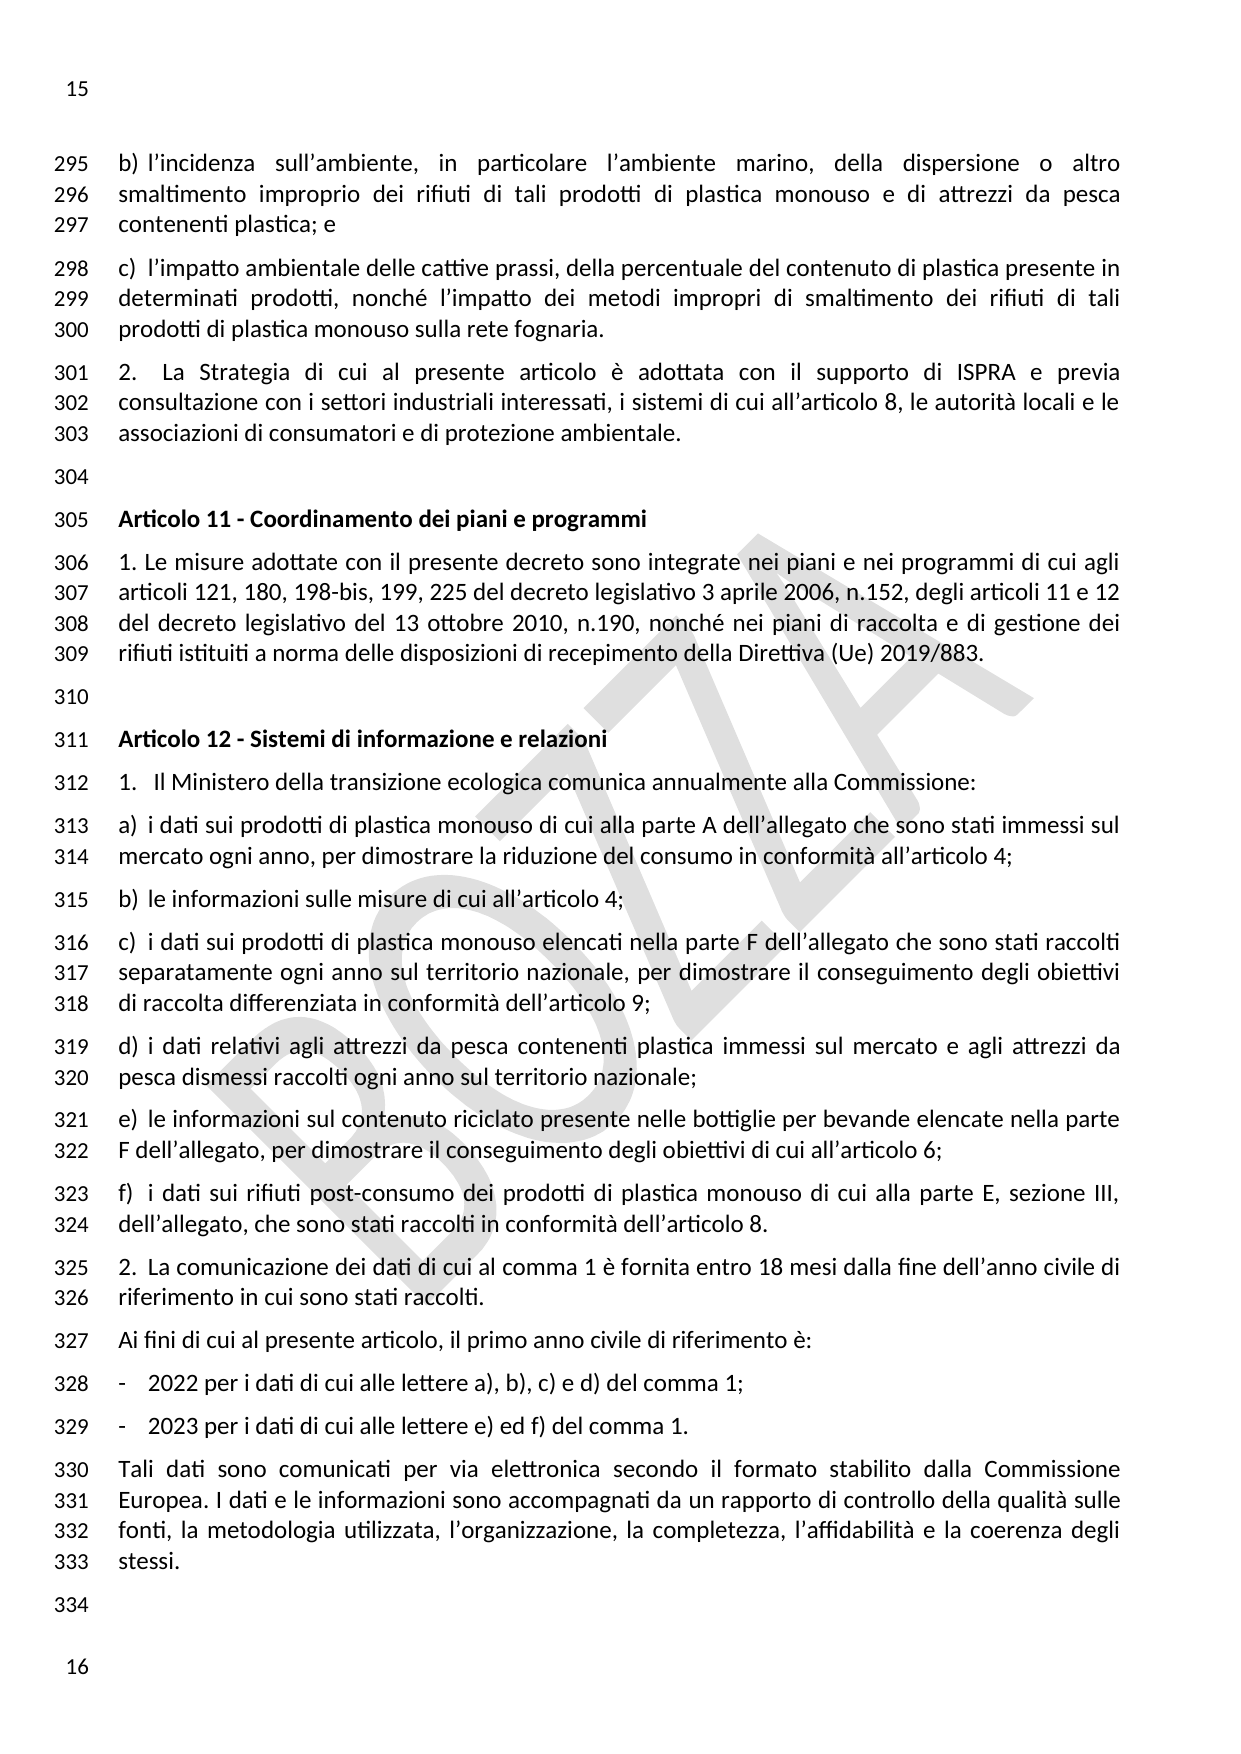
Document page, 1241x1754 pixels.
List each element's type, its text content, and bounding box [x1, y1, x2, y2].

text 2. La comunicazione dei dati di cui al comma 1 è fornita entro 18 mesi dalla fine dell’anno civile di riferimento in cui sono stati raccolti. [118, 1251, 1122, 1312]
text Ai fini di cui al presente articolo, il primo anno civile di riferimento è: [118, 1324, 1122, 1355]
text b) le informazioni sulle misure di cui all’articolo 4; [118, 883, 1122, 913]
text e) le informazioni sul contenuto riciclato presente nelle bottiglie per bevande elencate nella parte F dell’allegato, per dimostrare il conseguimento degli obiettivi di cui all’articolo 6; [118, 1104, 1122, 1165]
text f) i dati sui rifiuti post-consumo dei prodotti di plastica monouso di cui alla parte E, sezione III, dell’allegato, che sono stati raccolti in conformità dell’articolo 8. [118, 1177, 1122, 1238]
text b) l’incidenza sull’ambiente, in particolare l’ambiente marino, della dispersione o altro smaltimento improprio dei rifiuti di tali prodotti di plastica monouso e di attrezzi da pesca contenenti plastica; e [118, 148, 1122, 239]
text Articolo 11 - Coordinamento dei piani e programmi [118, 503, 1122, 533]
text 1. Le misure adottate con il presente decreto sono integrate nei piani e nei programmi di cui agli articoli 121, 180, 198-bis, 199, 225 del decreto legislativo 3 aprile 2006, n.152, degli articoli 11 e 12 del decreto legislativo del 13 ottobre 2010, n.190, nonché nei piani di raccolta e di gestione dei rifiuti istituiti a norma delle disposizioni di recepimento della Direttiva (Ue) 2019/883. [118, 546, 1122, 668]
text c) l’impatto ambientale delle cattive prassi, della percentuale del contenuto di plastica presente in determinati prodotti, nonché l’impatto dei metodi impropri di smaltimento dei rifiuti di tali prodotti di plastica monouso sulla rete fognaria. [118, 252, 1122, 343]
text a) i dati sui prodotti di plastica monouso di cui alla parte A dell’allegato che sono stati immessi sul mercato ogni anno, per dimostrare la riduzione del consumo in conformità all’articolo 4; [118, 809, 1122, 871]
text - 2022 per i dati di cui alle lettere a), b), c) e d) del comma 1; [118, 1367, 1122, 1398]
text d) i dati relativi agli attrezzi da pesca contenenti plastica immessi sul mercato e agli attrezzi da pesca dismessi raccolti ogni anno sul territorio nazionale; [118, 1030, 1122, 1091]
text 2. La Strategia di cui al presente articolo è adottata con il supporto di ISPRA e previa consultazione con i settori industriali interessati, i sistemi di cui all’articolo 8, le autorità locali e le associazioni di consumatori e di protezione ambientale. [118, 356, 1122, 447]
text - 2023 per i dati di cui alle lettere e) ed f) del comma 1. [118, 1410, 1122, 1441]
text Tali dati sono comunicati per via elettronica secondo il formato stabilito dalla Commissione Europea. I dati e le informazioni sono accompagnati da un rapporto di controllo della qualità sulle fonti, la metodologia utilizzata, l’organizzazione, la completezza, l’affidabilità e la coerenza degli stessi. [118, 1453, 1122, 1575]
text 1. Il Ministero della transizione ecologica comunica annualmente alla Commissione: [118, 766, 1122, 797]
text c) i dati sui prodotti di plastica monouso elencati nella parte F dell’allegato che sono stati raccolti separatamente ogni anno sul territorio nazionale, per dimostrare il conseguimento degli obiettivi di raccolta differenziata in conformità dell’articolo 9; [118, 926, 1122, 1018]
text Articolo 12 - Sistemi di informazione e relazioni [118, 723, 1122, 754]
